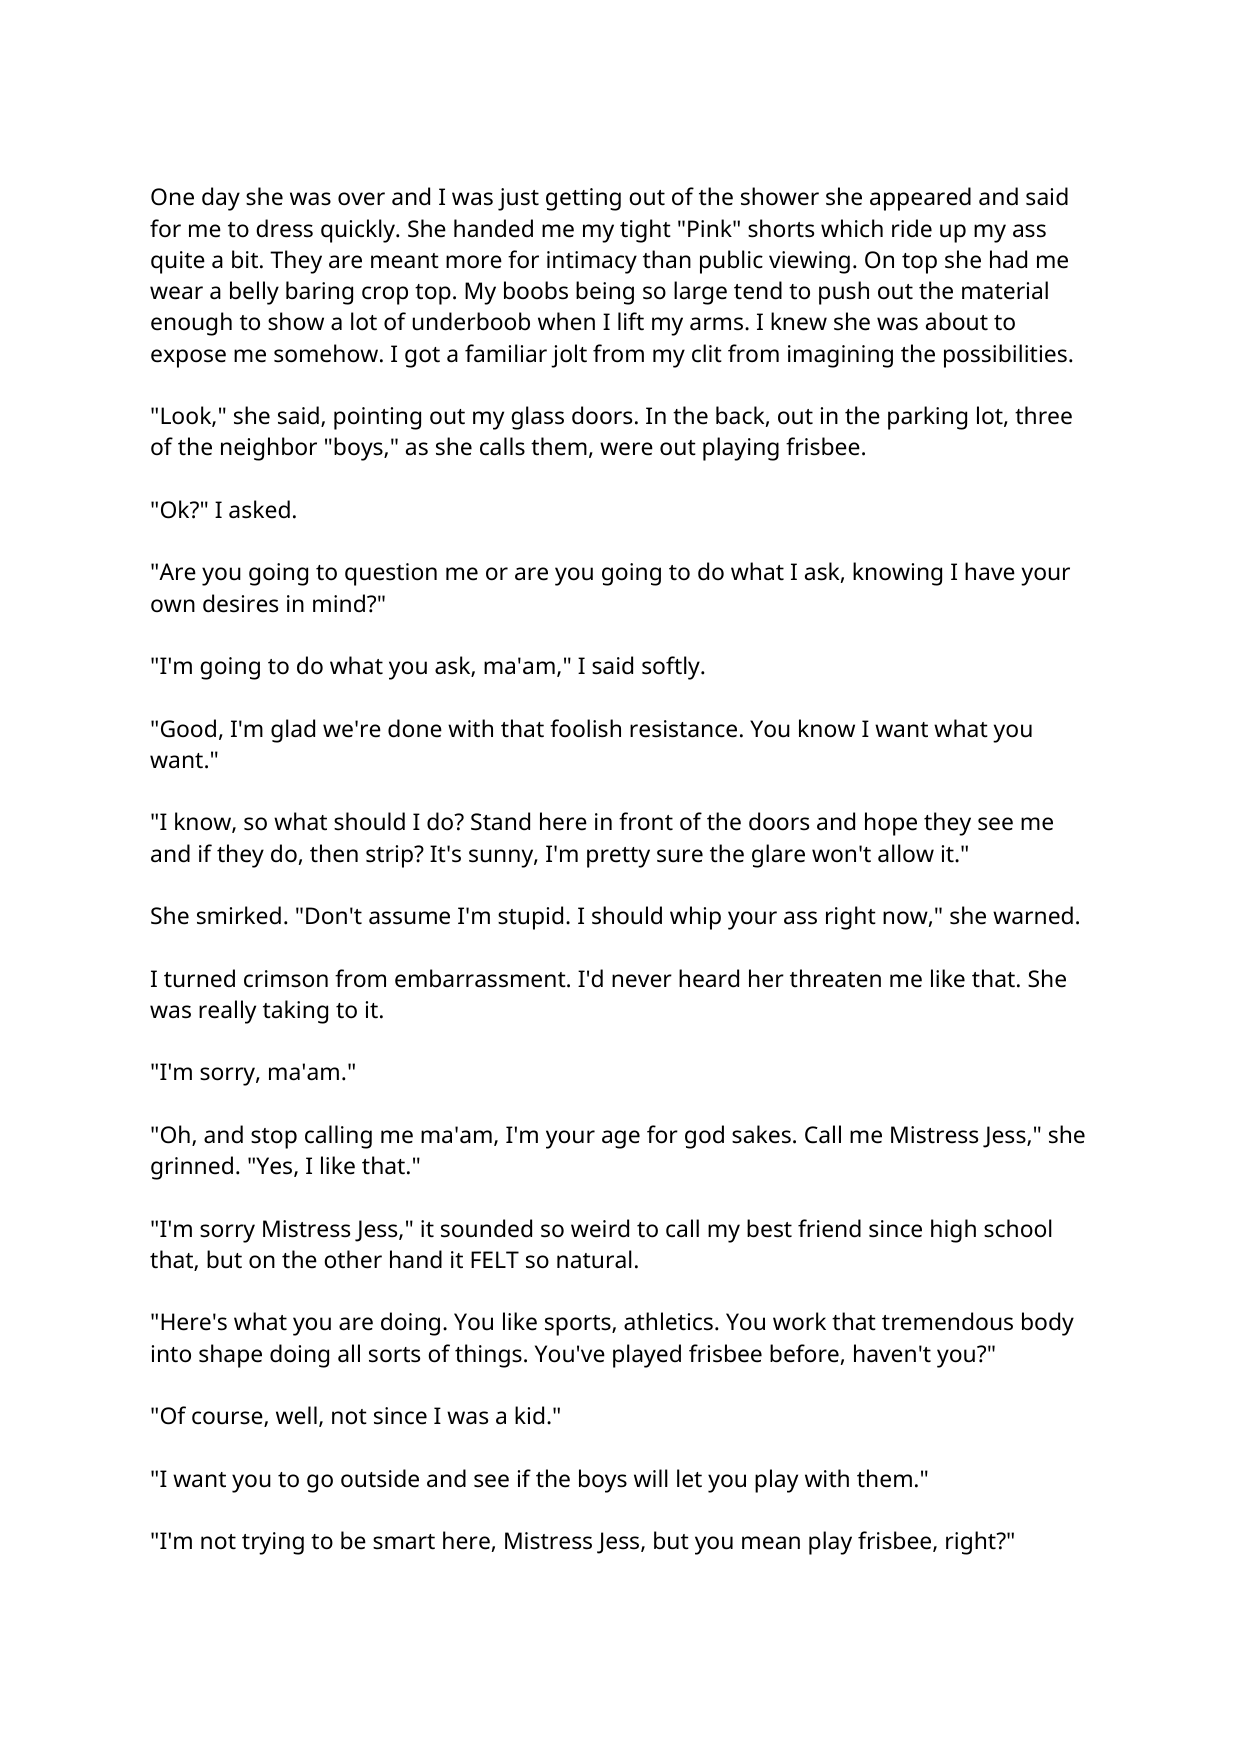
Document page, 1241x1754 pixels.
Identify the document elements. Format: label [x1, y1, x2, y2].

text [150, 150, 1090, 1587]
